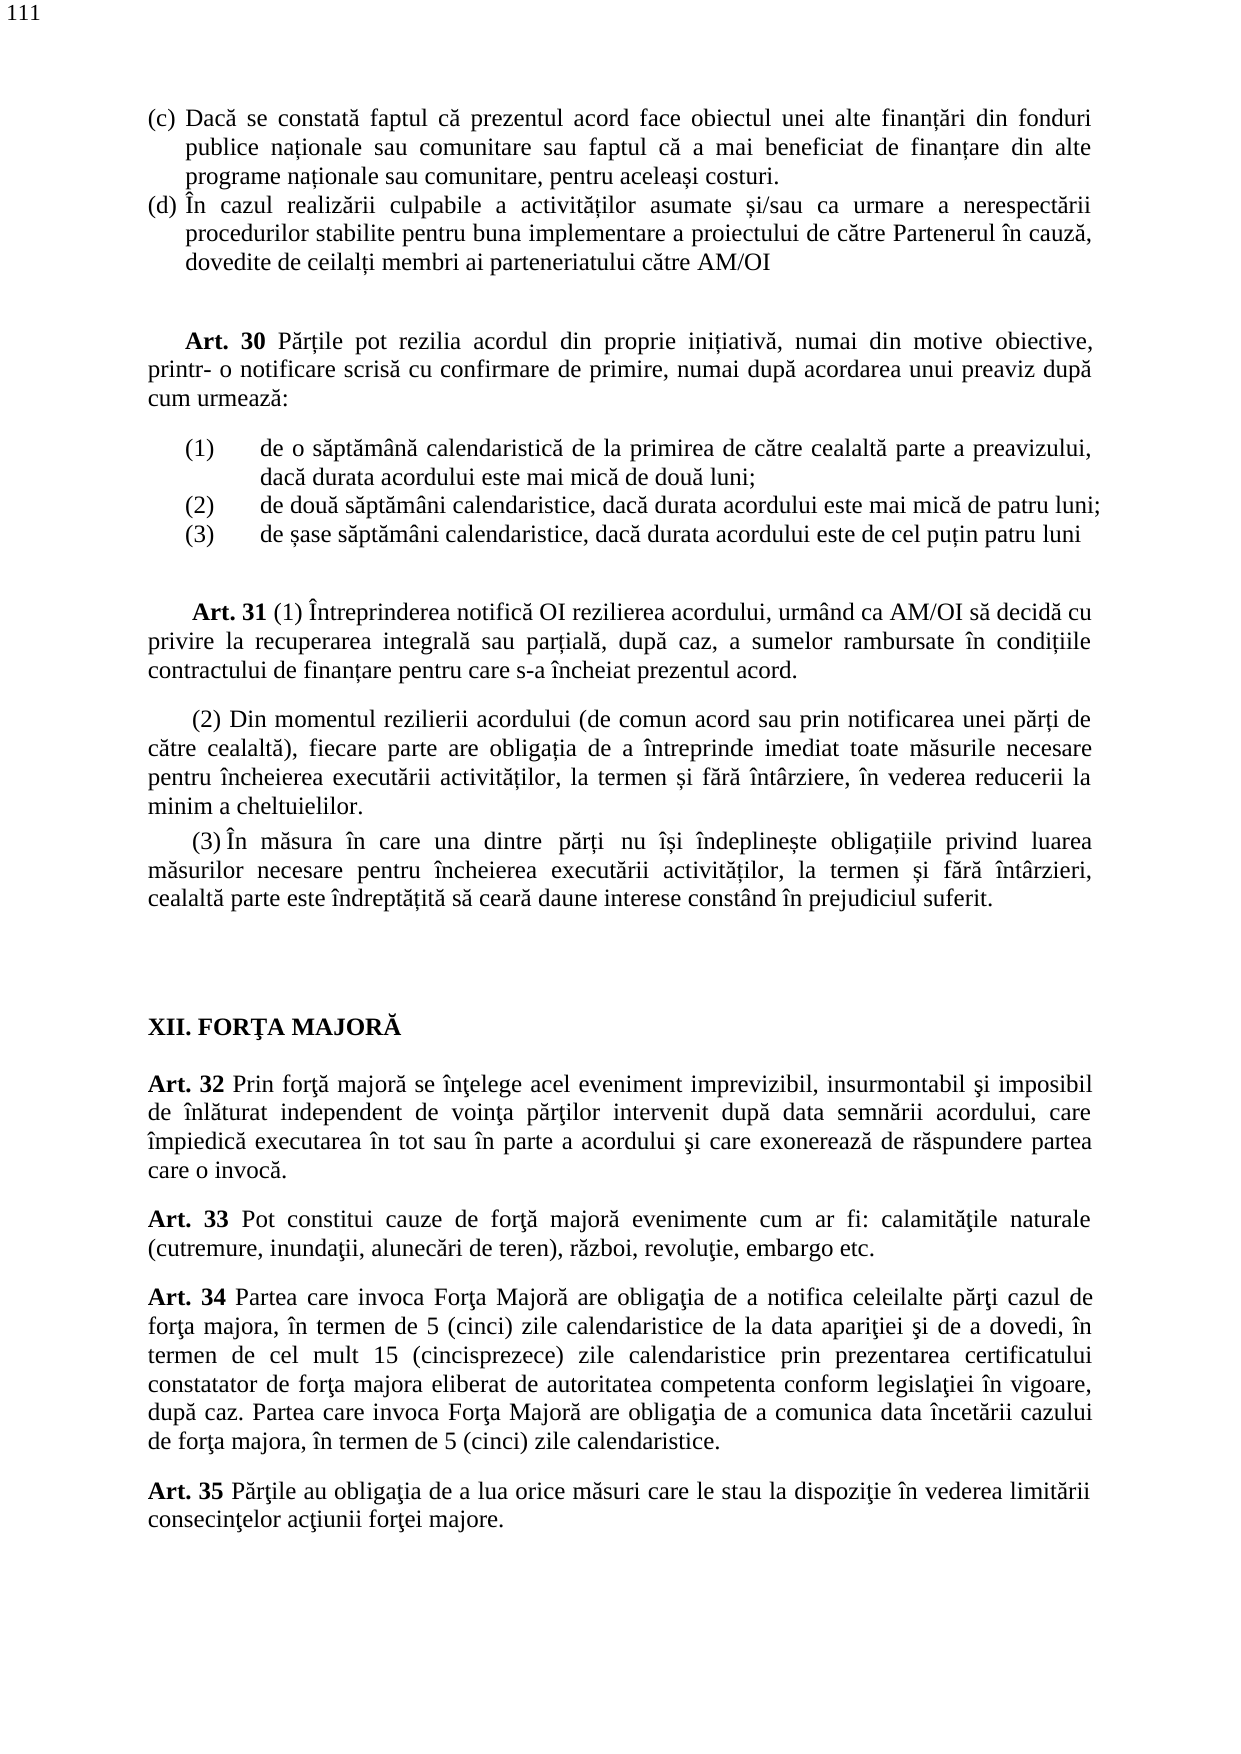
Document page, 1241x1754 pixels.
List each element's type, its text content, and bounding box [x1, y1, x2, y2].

list de două săptămâni calendaristice, dacă durata acordului este mai mică de patru luni; [185, 490, 1123, 519]
list Dacă se constată faptul că prezentul acord face obiectul unei alte finanțări din fonduri publice naționale sau comunitare sau faptul că a mai beneficiat de finanțare din alte programe naționale sau comunitare, pentru aceleași costuri. [148, 103, 1093, 190]
text Art. 32 Prin forţă majoră se înţelege acel eveniment imprevizibil, insurmontabil şi imposibil de înlăturat independent de voinţa părţilor intervenit după data semnării acordului, care împiedică executarea în tot sau în parte a acordului şi care exonerează de răspundere partea care o invocă. [148, 1069, 1093, 1184]
text Art. 31 (1) Întreprinderea notifică OI rezilierea acordului, urmând ca AM/OI să decidă cu privire la recuperarea integrală sau parțială, după caz, a sumelor rambursate în condițiile contractului de finanțare pentru care s-a încheiat prezentul acord. [148, 597, 1092, 684]
subtitle FORŢA MAJORĂ [148, 1012, 1123, 1040]
list de o săptămână calendaristică de la primirea de către cealaltă parte a preavizului, dacă durata acordului este mai mică de două luni; [185, 433, 1093, 490]
list Din momentul rezilierii acordului (de comun acord sau prin notificarea unei părți de către cealaltă), fiecare parte are obligația de a întreprinde imediat toate măsurile necesare pentru încheierea executării activităților, la termen și fără întârziere, în vederea reducerii la minim a cheltuielilor. [148, 704, 1093, 819]
text Art. 35 Părţile au obligaţia de a lua orice măsuri care le stau la dispoziţie în vederea limitării consecinţelor acţiunii forţei majore. [148, 1476, 1092, 1533]
text Art. 34 Partea care invoca Forţa Majoră are obligaţia de a notifica celeilalte părţi cazul de forţa majora, în termen de 5 (cinci) zile calendaristice de la data apariţiei şi de a dovedi, în termen de cel mult 15 (cincisprezece) zile calendaristice prin prezentarea certificatului constatator de forţa majora eliberat de autoritatea competenta conform legislaţiei în vigoare, după caz. Partea care invoca Forţa Majoră are obligaţia de a comunica data încetării cazului de forţa majora, în termen de 5 (cinci) zile calendaristice. [148, 1282, 1093, 1455]
list În cazul realizării culpabile a activităților asumate și/sau ca urmare a nerespectării procedurilor stabilite pentru buna implementare a proiectului de către Partenerul în cauză, dovedite de ceilalți membri ai parteneriatului către AM/OI [148, 190, 1093, 276]
list În măsura în care una dintre părți nu își îndeplinește obligațiile privind luarea măsurilor necesare pentru încheierea executării activităților, la termen și fără întârzieri, cealaltă parte este îndreptățită să ceară daune interese constând în prejudiciul suferit. [148, 826, 1092, 912]
list de șase săptămâni calendaristice, dacă durata acordului este de cel puțin patru luni [185, 519, 1123, 548]
text Art. 33 Pot constitui cauze de forţă majoră evenimente cum ar fi: calamităţile naturale (cutremure, inundaţii, alunecări de teren), război, revoluţie, embargo etc. [148, 1204, 1092, 1262]
text Art. 30 Părțile pot rezilia acordul din proprie inițiativă, numai din motive obiective, printr- o notificare scrisă cu confirmare de primire, numai după acordarea unui preaviz după cum urmează: [148, 326, 1093, 412]
